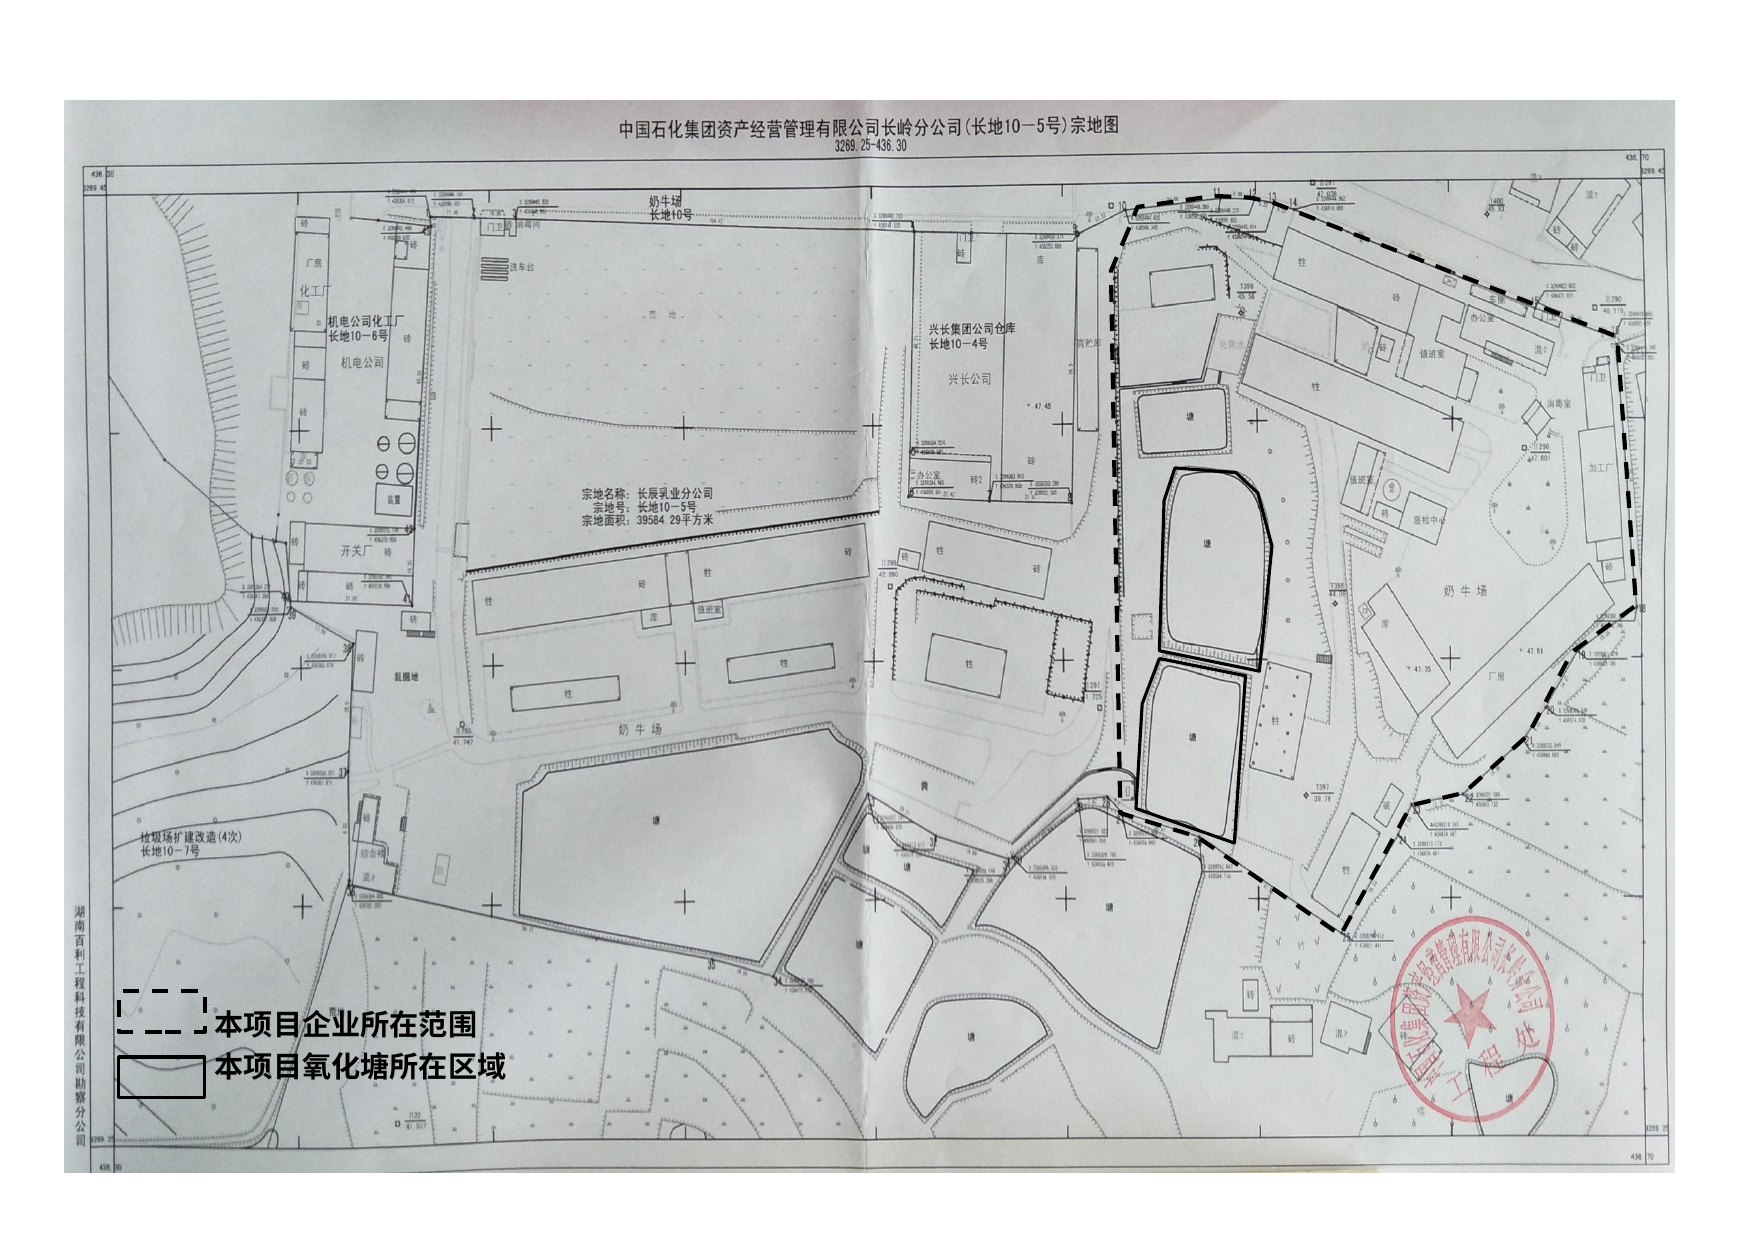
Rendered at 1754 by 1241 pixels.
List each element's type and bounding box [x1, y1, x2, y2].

picture [64, 100, 1676, 1173]
